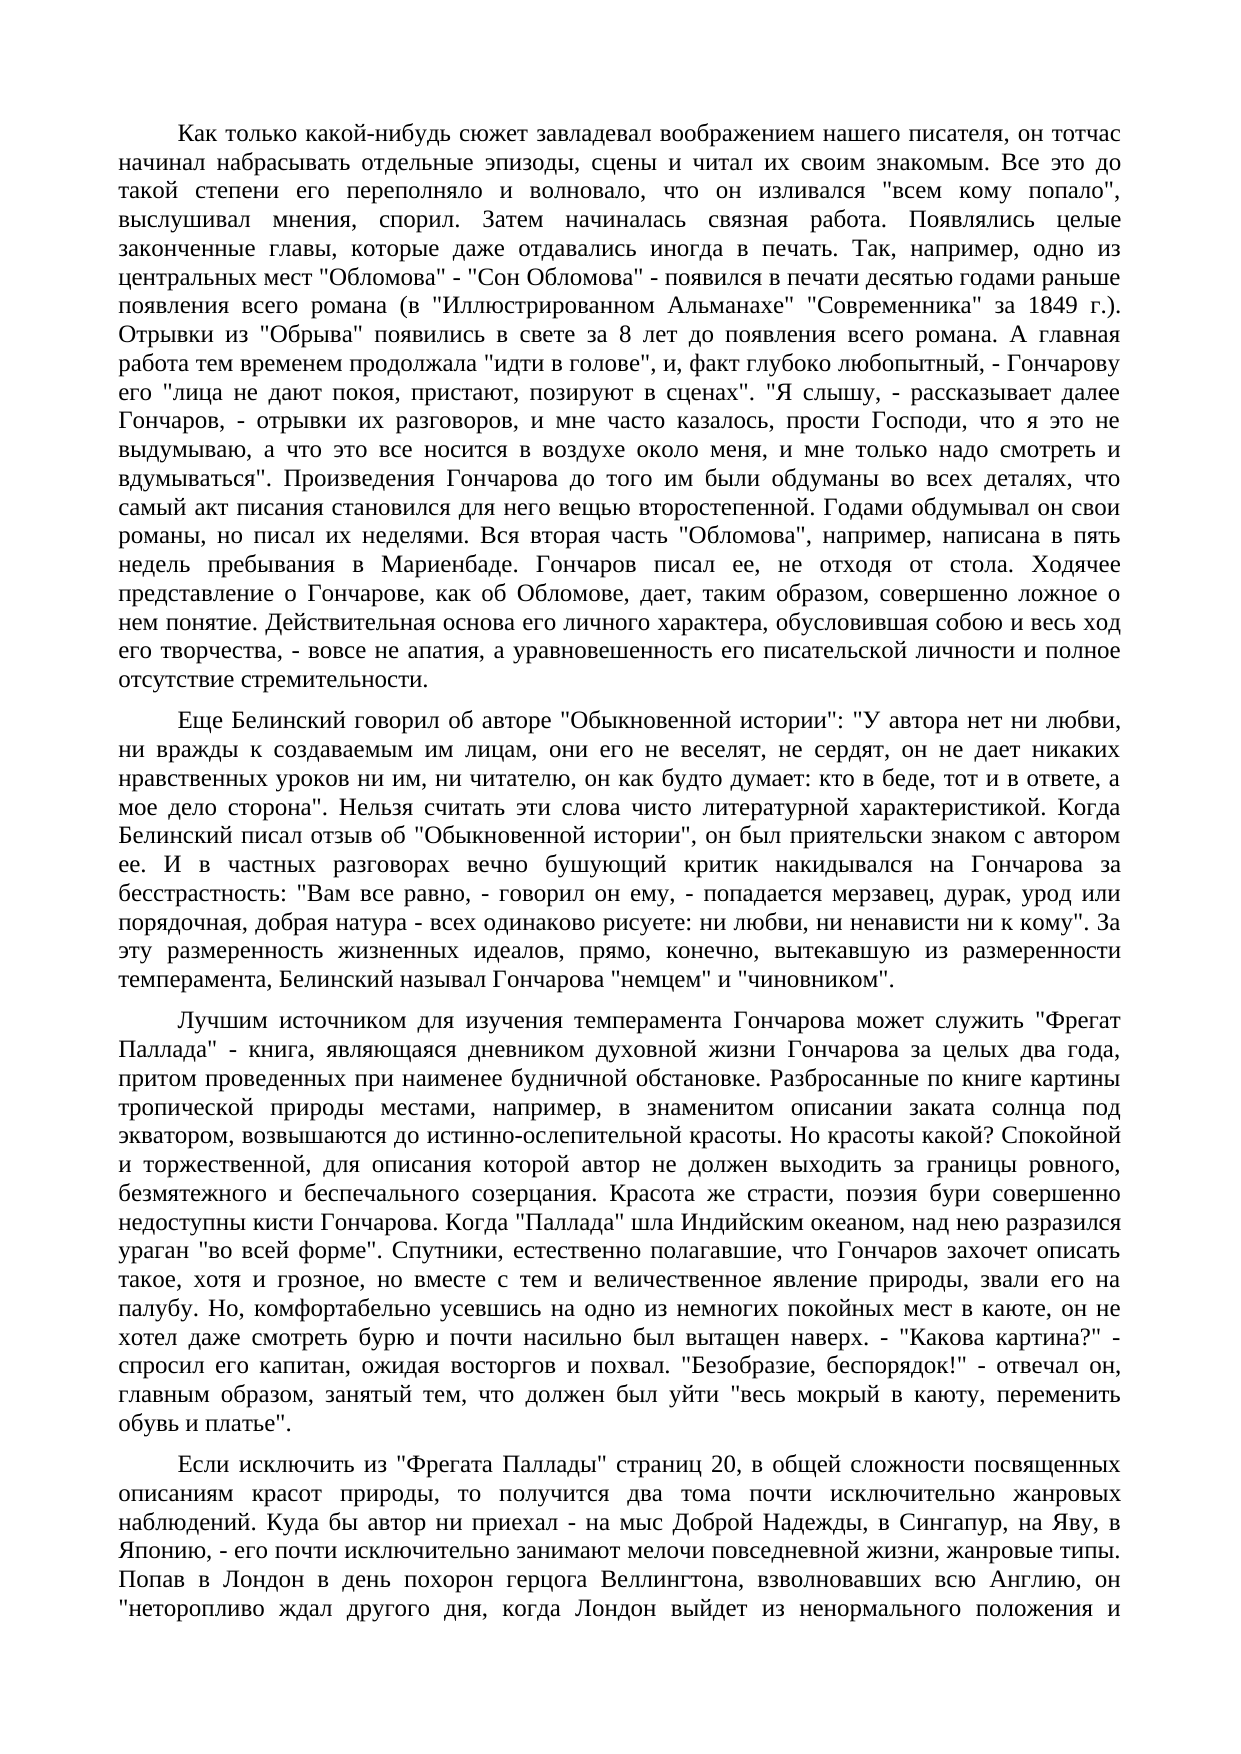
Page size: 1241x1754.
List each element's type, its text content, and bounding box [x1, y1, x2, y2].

text Еще Белинский говорил об авторе "Обыкновенной истории": "У автора нет ни любви, ни вражды к создаваемым им лицам, они его не веселят, не сердят, он не дает никаких нравственных уроков ни им, ни читателю, он как будто думает: кто в беде, тот и в ответе, а мое дело сторона". Нельзя считать эти слова чисто литературной характеристикой. Когда Белинский писал отзыв об "Обыкновенной истории", он был приятельски знаком с автором ее. И в частных разговорах вечно бушующий критик накидывался на Гончарова за бесстрастность: "Вам все равно, - говорил он ему, - попадается мерзавец, дурак, урод или порядочная, добрая натура - всех одинаково рисуете: ни любви, ни ненависти ни к кому". За эту размеренность жизненных идеалов, прямо, конечно, вытекавшую из размеренности темперамента, Белинский называл Гончарова "немцем" и "чиновником". [118, 706, 1122, 993]
text Как только какой-нибудь сюжет завладевал воображением нашего писателя, он тотчас начинал набрасывать отдельные эпизоды, сцены и читал их своим знакомым. Все это до такой степени его переполняло и волновало, что он изливался "всем кому попало", выслушивал мнения, спорил. Затем начиналась связная работа. Появлялись целые законченные главы, которые даже отдавались иногда в печать. Так, например, одно из центральных мест "Обломова" - "Сон Обломова" - появился в печати десятью годами раньше появления всего романа (в "Иллюстрированном Альманахе" "Современника" за 1849 г.). Отрывки из "Обрыва" появились в свете за 8 лет до появления всего романа. А главная работа тем временем продолжала "идти в голове", и, факт глубоко любопытный, - Гончарову его "лица не дают покоя, пристают, позируют в сценах". "Я слышу, - рассказывает далее Гончаров, - отрывки их разговоров, и мне часто казалось, прости Господи, что я это не выдумываю, а что это все носится в воздухе около меня, и мне только надо смотреть и вдумываться". Произведения Гончарова до того им были обдуманы во всех деталях, что самый акт писания становился для него вещью второстепенной. Годами обдумывал он свои романы, но писал их неделями. Вся вторая часть "Обломова", например, написана в пять недель пребывания в Мариенбаде. Гончаров писал ее, не отходя от стола. Ходячее представление о Гончарове, как об Обломове, дает, таким образом, совершенно ложное о нем понятие. Действительная основа его личного характера, обусловившая собою и весь ход его творчества, - вовсе не апатия, а уравновешенность его писательской личности и полное отсутствие стремительности. [118, 118, 1122, 693]
text Лучшим источником для изучения темперамента Гончарова может служить "Фрегат Паллада" - книга, являющаяся дневником духовной жизни Гончарова за целых два года, притом проведенных при наименее будничной обстановке. Разбросанные по книге картины тропической природы местами, например, в знаменитом описании заката солнца под экватором, возвышаются до истинно-ослепительной красоты. Но красоты какой? Спокойной и торжественной, для описания которой автор не должен выходить за границы ровного, безмятежного и беспечального созерцания. Красота же страсти, поэзия бури совершенно недоступны кисти Гончарова. Когда "Паллада" шла Индийским океаном, над нею разразился ураган "во всей форме". Спутники, естественно полагавшие, что Гончаров захочет описать такое, хотя и грозное, но вместе с тем и величественное явление природы, звали его на палубу. Но, комфортабельно усевшись на одно из немногих покойных мест в каюте, он не хотел даже смотреть бурю и почти насильно был вытащен наверх. - "Какова картина?" - спросил его капитан, ожидая восторгов и похвал. "Безобразие, беспорядок!" - отвечал он, главным образом, занятый тем, что должен был уйти "весь мокрый в каюту, переменить обувь и платье". [118, 1006, 1122, 1437]
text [118, 1449, 1122, 1622]
